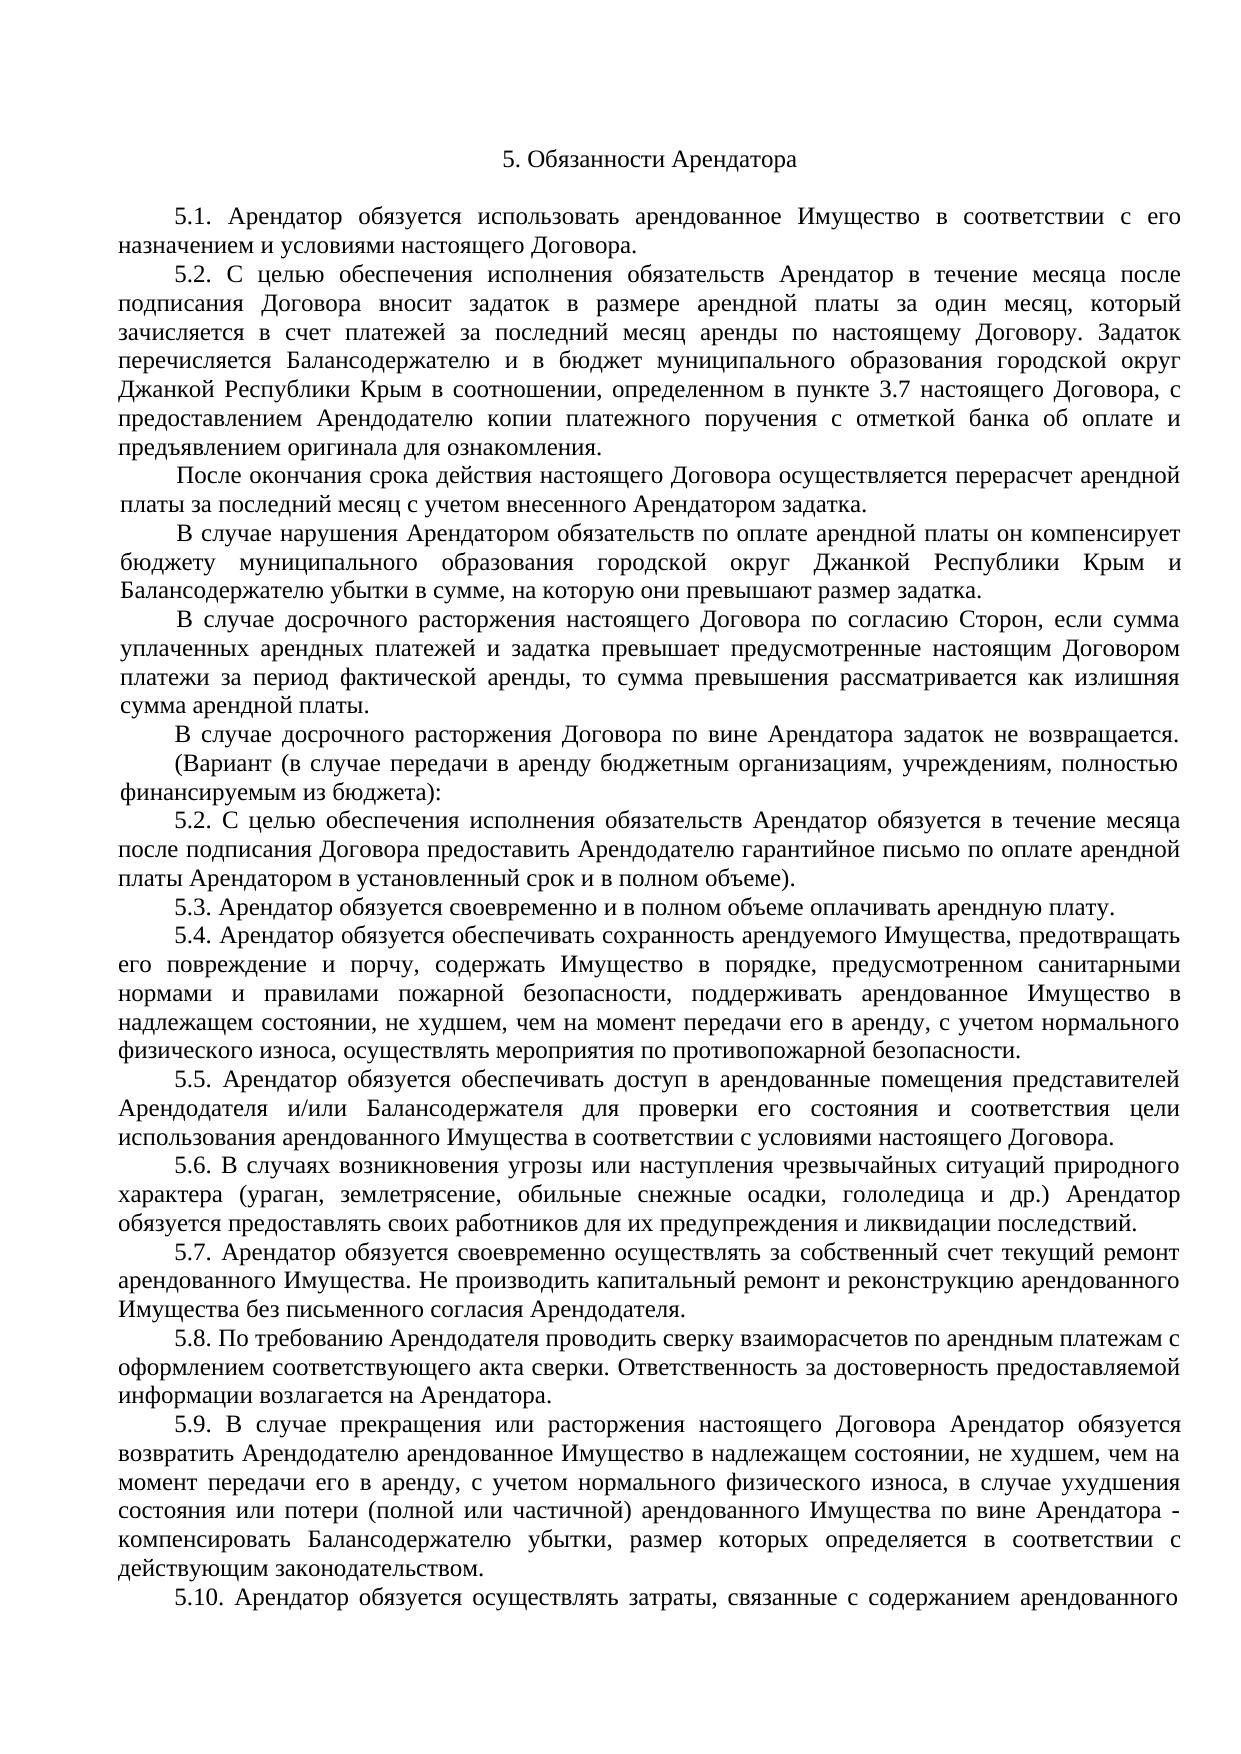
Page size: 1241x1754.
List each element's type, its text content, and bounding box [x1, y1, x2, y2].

list Арендатор обязуется обеспечивать доступ в арендованные помещения представителей Арендодателя и/или Балансодержателя для проверки его состояния и соответствия цели использования арендованного Имущества в соответствии с условиями настоящего Договора. [118, 1064, 1181, 1150]
text финансируемым из бюджета): [120, 777, 1238, 805]
text В случае досрочного расторжения Договора по вине Арендатора задаток не возвращается. (Вариант (в случае передачи в аренду бюджетным организациям, учреждениям, полностью [174, 719, 1181, 777]
list В случаях возникновения угрозы или наступления чрезвычайных ситуаций природного характера (ураган, землетрясение, обильные снежные осадки, гололедица и др.) Арендатор обязуется предоставлять своих работников для их предупреждения и ликвидации последствий. [118, 1150, 1181, 1237]
list По требованию Арендодателя проводить сверку взаиморасчетов по арендным платежам с оформлением соответствующего акта сверки. Ответственность за достоверность предоставляемой информации возлагается на Арендатора. [118, 1323, 1181, 1409]
text В случае нарушения Арендатором обязательств по оплате арендной платы он компенсирует бюджету муниципального образования городской округ Джанкой Республики Крым и Балансодержателю убытки в сумме, на которую они превышают размер задатка. [120, 518, 1181, 604]
list Арендатор обязуется использовать арендованное Имущество в соответствии с его назначением и условиями настоящего Договора. [118, 201, 1181, 259]
text После окончания срока действия настоящего Договора осуществляется перерасчет арендной платы за последний месяц с учетом внесенного Арендатором задатка. [120, 460, 1181, 518]
list В случае прекращения или расторжения настоящего Договора Арендатор обязуется возвратить Арендодателю арендованное Имущество в надлежащем состоянии, не худшем, чем на момент передачи его в аренду, с учетом нормального физического износа, в случае ухудшения состояния или потери (полной или частичной) арендованного Имущества по вине Арендатора - компенсировать Балансодержателю убытки, размер которых определяется в соответствии с действующим законодательством. [118, 1409, 1182, 1582]
list Обязанности Арендатора [502, 144, 1238, 173]
list Арендатор обязуется обеспечивать сохранность арендуемого Имущества, предотвращать его повреждение и порчу, содержать Имущество в порядке, предусмотренном санитарными нормами и правилами пожарной безопасности, поддерживать арендованное Имущество в надлежащем состоянии, не худшем, чем на момент передачи его в аренду, с учетом нормального физического износа, осуществлять мероприятия по противопожарной безопасности. [118, 920, 1181, 1064]
list Арендатор обязуется осуществлять затраты, связанные с содержанием арендованного [174, 1582, 1238, 1611]
list Арендатор обязуется своевременно осуществлять за собственный счет текущий ремонт арендованного Имущества. Не производить капитальный ремонт и реконструкцию арендованного Имущества без письменного согласия Арендодателя. [118, 1237, 1181, 1323]
list Арендатор обязуется своевременно и в полном объеме оплачивать арендную плату. [174, 892, 1238, 920]
list С целью обеспечения исполнения обязательств Арендатор обязуется в течение месяца после подписания Договора предоставить Арендодателю гарантийное письмо по оплате арендной платы Арендатором в установленный срок и в полном объеме). [118, 805, 1181, 892]
list С целью обеспечения исполнения обязательств Арендатор в течение месяца после подписания Договора вносит задаток в размере арендной платы за один месяц, который зачисляется в счет платежей за последний месяц аренды по настоящему Договору. Задаток перечисляется Балансодержателю и в бюджет муниципального образования городской округ Джанкой Республики Крым в соотношении, определенном в пункте 3.7 настоящего Договора, с предоставлением Арендодателю копии платежного поручения с отметкой банка об оплате и предъявлением оригинала для ознакомления. [118, 259, 1181, 460]
text В случае досрочного расторжения настоящего Договора по согласию Сторон, если сумма уплаченных арендных платежей и задатка превышает предусмотренные настоящим Договором платежи за период фактической аренды, то сумма превышения рассматривается как излишняя сумма арендной платы. [120, 604, 1181, 719]
